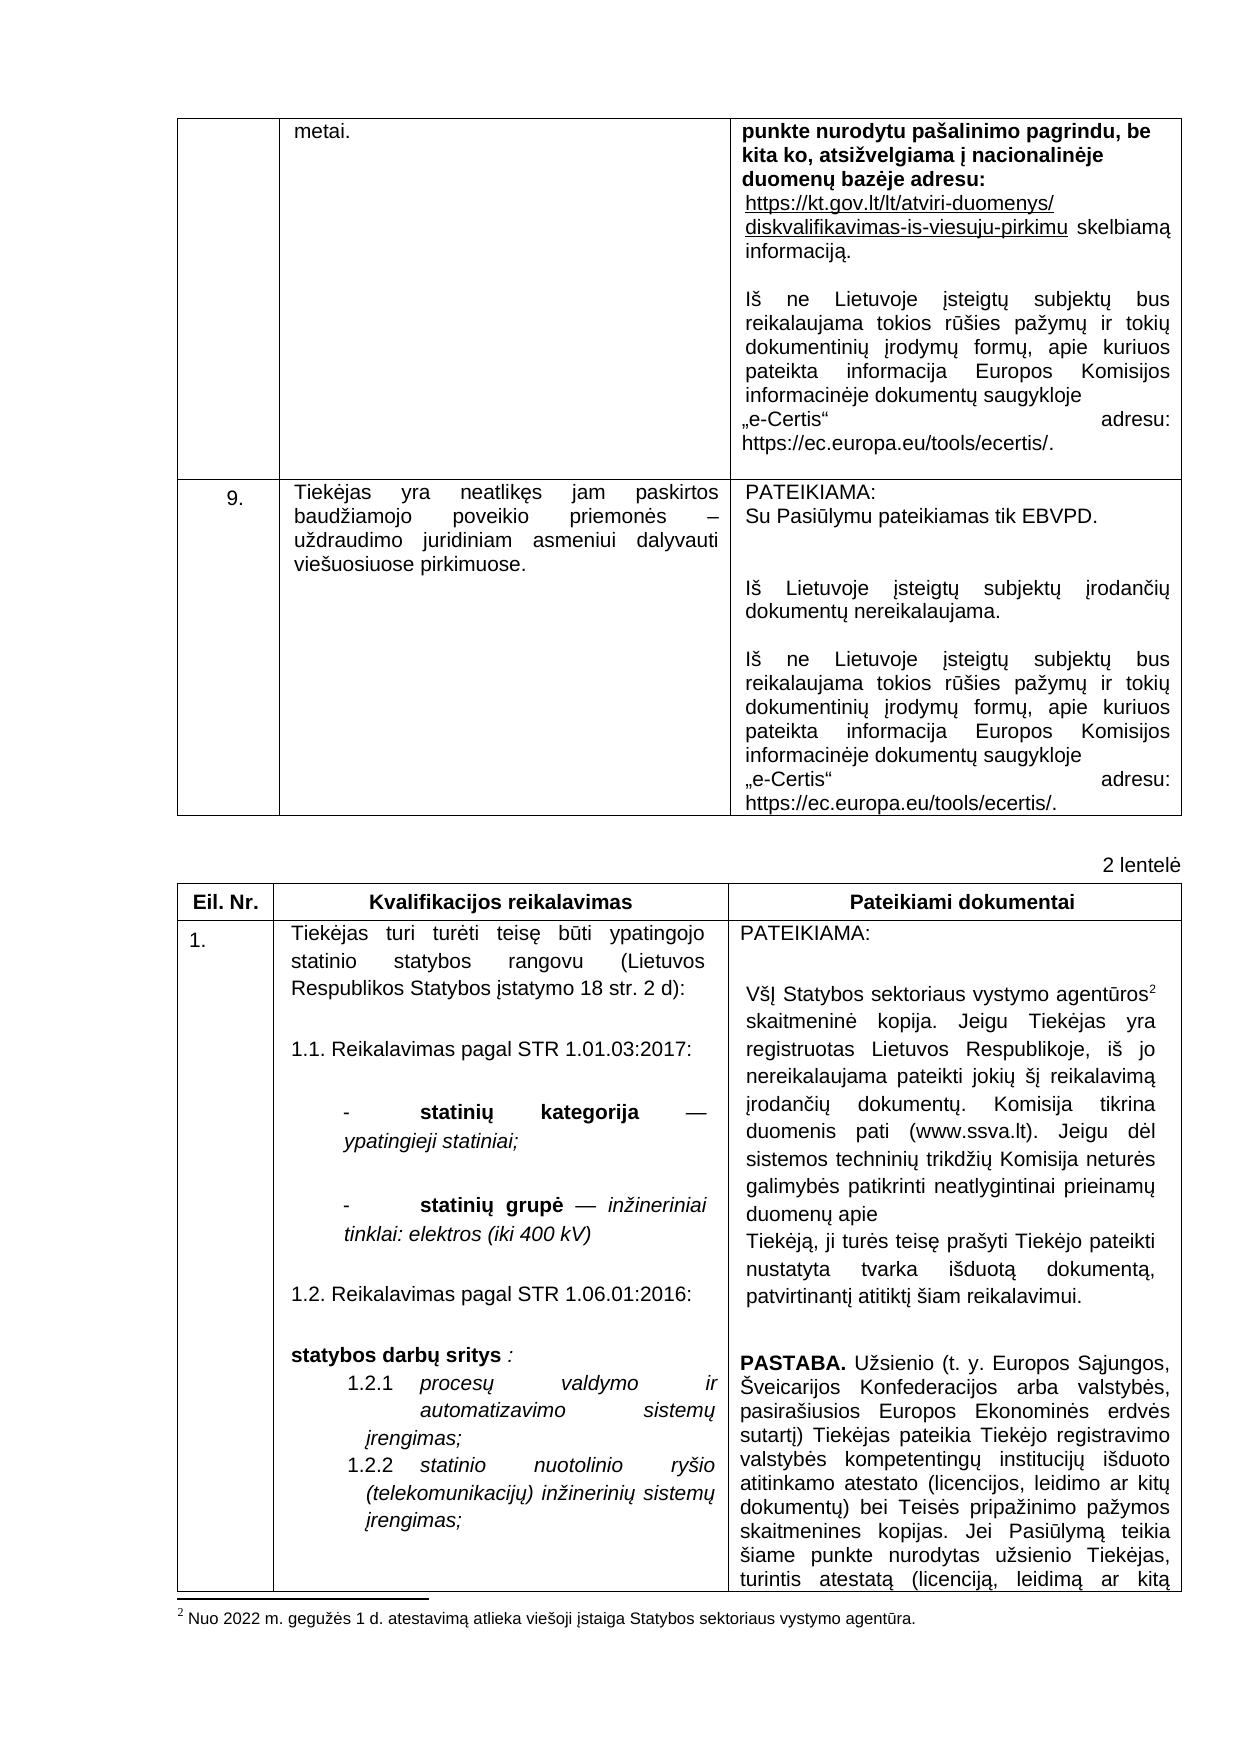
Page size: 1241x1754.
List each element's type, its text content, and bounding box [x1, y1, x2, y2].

table_cell Tiekėjas yra neatlikęs jam paskirtos baudžiamojo poveikio priemonės – uždraudimo juridiniam asmeniui dalyvauti viešuosiuose pirkimuose. [280, 480, 730, 815]
table_cell 1. [178, 921, 273, 1591]
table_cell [731, 119, 1181, 478]
text 2 lentelė [177, 852, 1181, 876]
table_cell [274, 921, 728, 1591]
table_cell PATEIKIAMA: Su Pasiūlymu pateikiamas tik EBVPD. Iš Lietuvoje įsteigtų subjektų įrodančių dokumentų nereikalaujama. Iš ne Lietuvoje įsteigtų subjektų bus reikalaujama tokios rūšies pažymų ir tokių dokumentinių įrodymų formų, apie kuriuos pateikta informacija Europos Komisijos informacinėje dokumentų saugykloje „e-Certis“ adresu: https://ec.europa.eu/tools/ecertis/. [731, 480, 1181, 815]
table_header Eil. Nr. [178, 884, 273, 920]
table_header Kvalifikacijos reikalavimas [274, 884, 728, 920]
table_cell [178, 119, 279, 478]
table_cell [280, 119, 730, 478]
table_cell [729, 921, 1181, 1591]
table_cell [178, 480, 279, 815]
table_header Pateikiami dokumentai [729, 884, 1181, 920]
